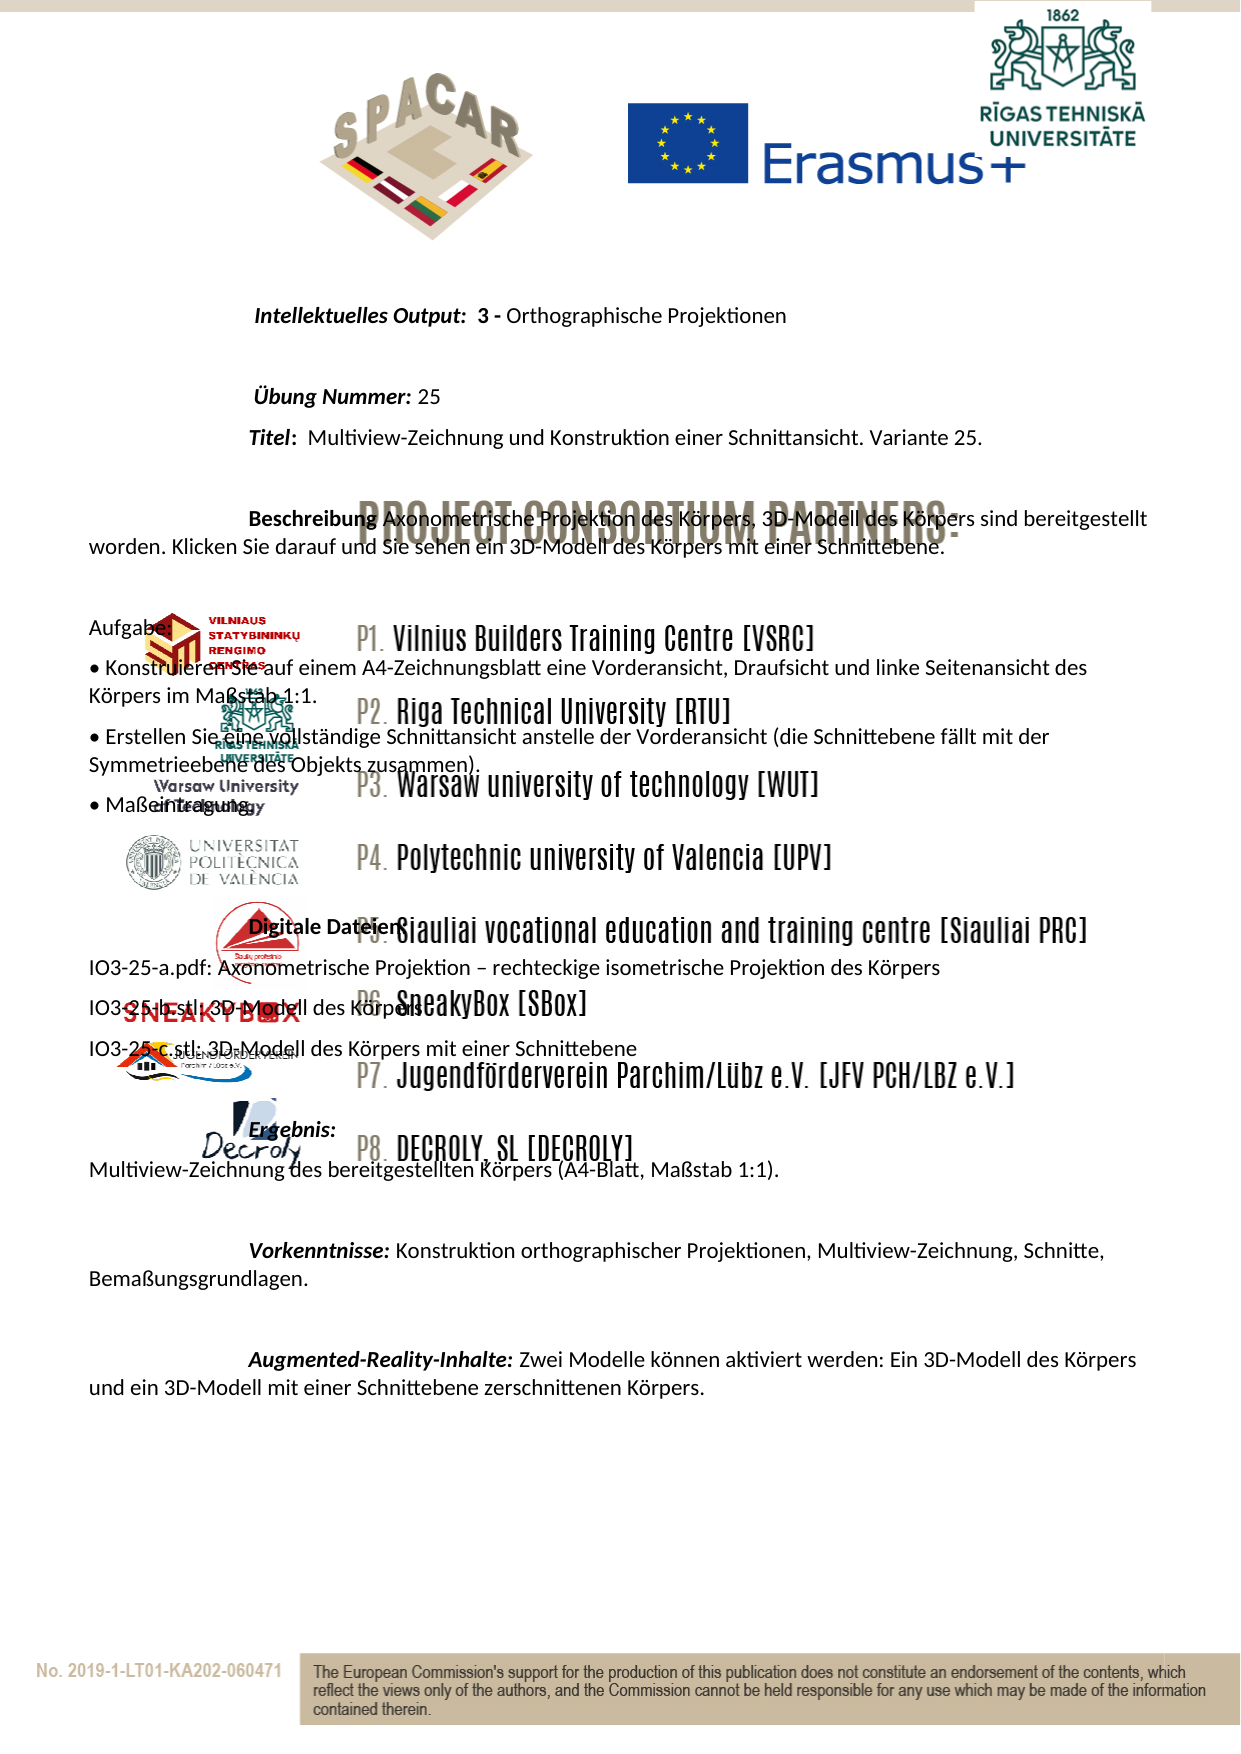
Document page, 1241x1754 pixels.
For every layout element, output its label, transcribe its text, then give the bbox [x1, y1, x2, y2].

text IO3-25-a.pdf: Axonometrische Projektion – rechteckige isometrische Projektion des Körpers [89, 953, 1152, 981]
text Vorkenntnisse: Konstruktion orthographischer Projektionen, Multiview-Zeichnung, Schnitte, Bemaßungsgrundlagen. [89, 1236, 1152, 1292]
text • Maßeintragung. [89, 791, 1152, 819]
text • Erstellen Sie eine vollständige Schnittansicht anstelle der Vorderansicht (die Schnittebene fällt mit der Symmetrieebene des Objekts zusammen). [89, 722, 1152, 778]
text Ergebnis: [89, 1115, 1152, 1143]
text Aufgabe: [89, 613, 1152, 641]
text • Konstruieren Sie auf einem A4-Zeichnungsblatt eine Vorderansicht, Draufsicht und linke Seitenansicht des Körpers im Maßstab 1:1. [89, 653, 1152, 709]
text Multiview-Zeichnung des bereitgestellten Körpers (A4-Blatt, Maßstab 1:1). [89, 1155, 1152, 1183]
text Augmented-Reality-Inhalte: Zwei Modelle können aktiviert werden: Ein 3D-Modell des Körpers und ein 3D-Modell mit einer Schnittebene zerschnittenen Körpers. [89, 1345, 1152, 1401]
text Beschreibung Axonometrische Projektion des Körpers, 3D-Modell des Körpers sind bereitgestellt worden. Klicken Sie darauf und Sie sehen ein 3D-Modell des Körpers mit einer Schnittebene. [89, 504, 1152, 560]
text IO3-25-b.stl: 3D-Modell des Körpers [89, 993, 1152, 1021]
text Übung Nummer: 25 [89, 382, 1152, 410]
text Titel: Multiview-Zeichnung und Konstruktion einer Schnittansicht. Variante 25. [89, 423, 1152, 451]
text Digitale Dateien: [89, 912, 1152, 940]
text IO3-25-c.stl: 3D-Modell des Körpers mit einer Schnittebene [89, 1034, 1152, 1062]
text Intellektuelles Output: 3 - Orthographische Projektionen [89, 301, 1152, 329]
picture [0, 0, 1241, 1754]
